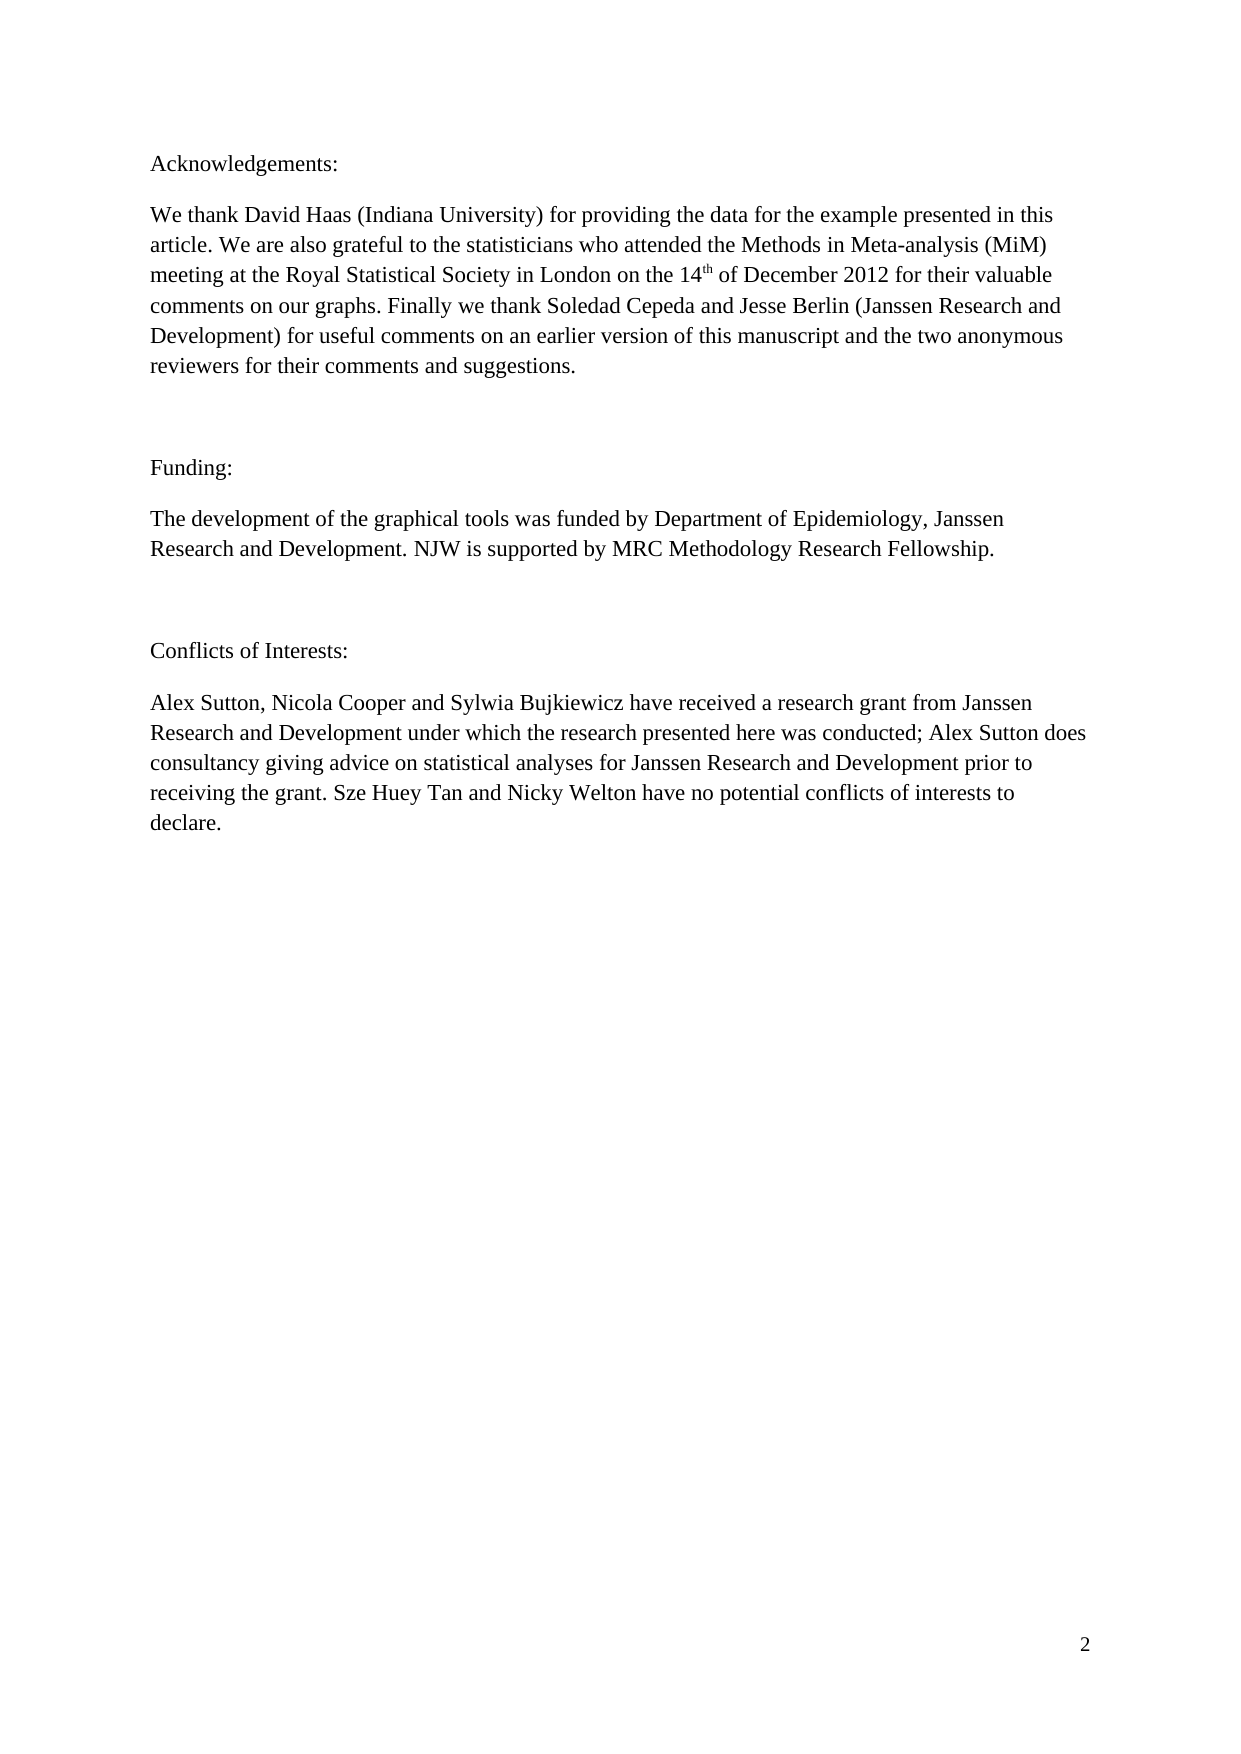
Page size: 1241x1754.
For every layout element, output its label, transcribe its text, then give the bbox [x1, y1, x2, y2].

text Alex Sutton, Nicola Cooper and Sylwia Bujkiewicz have received a research grant from Janssen Research and Development under which the research presented here was conducted; Alex Sutton does consultancy giving advice on statistical analyses for Janssen Research and Development prior to receiving the grant. Sze Huey Tan and Nicky Welton have no potential conflicts of interests to declare. [150, 688, 1090, 836]
text Acknowledgements: [150, 150, 1090, 176]
text Funding: [150, 454, 1090, 481]
text The development of the graphical tools was funded by Department of Epidemiology, Janssen Research and Development. NJW is supported by MRC Methodology Research Fellowship. [150, 505, 1090, 562]
text Conflicts of Interests: [150, 637, 1090, 664]
text We thank David Haas (Indiana University) for providing the data for the example presented in this article. We are also grateful to the statisticians who attended the Methods in Meta-analysis (MiM) meeting at the Royal Statistical Society in London on the 14th of December 2012 for their valuable comments on our graphs. Finally we thank Soledad Cepeda and Jesse Berlin (Janssen Research and Development) for useful comments on an earlier version of this manuscript and the two anonymous reviewers for their comments and suggestions. [150, 201, 1090, 378]
